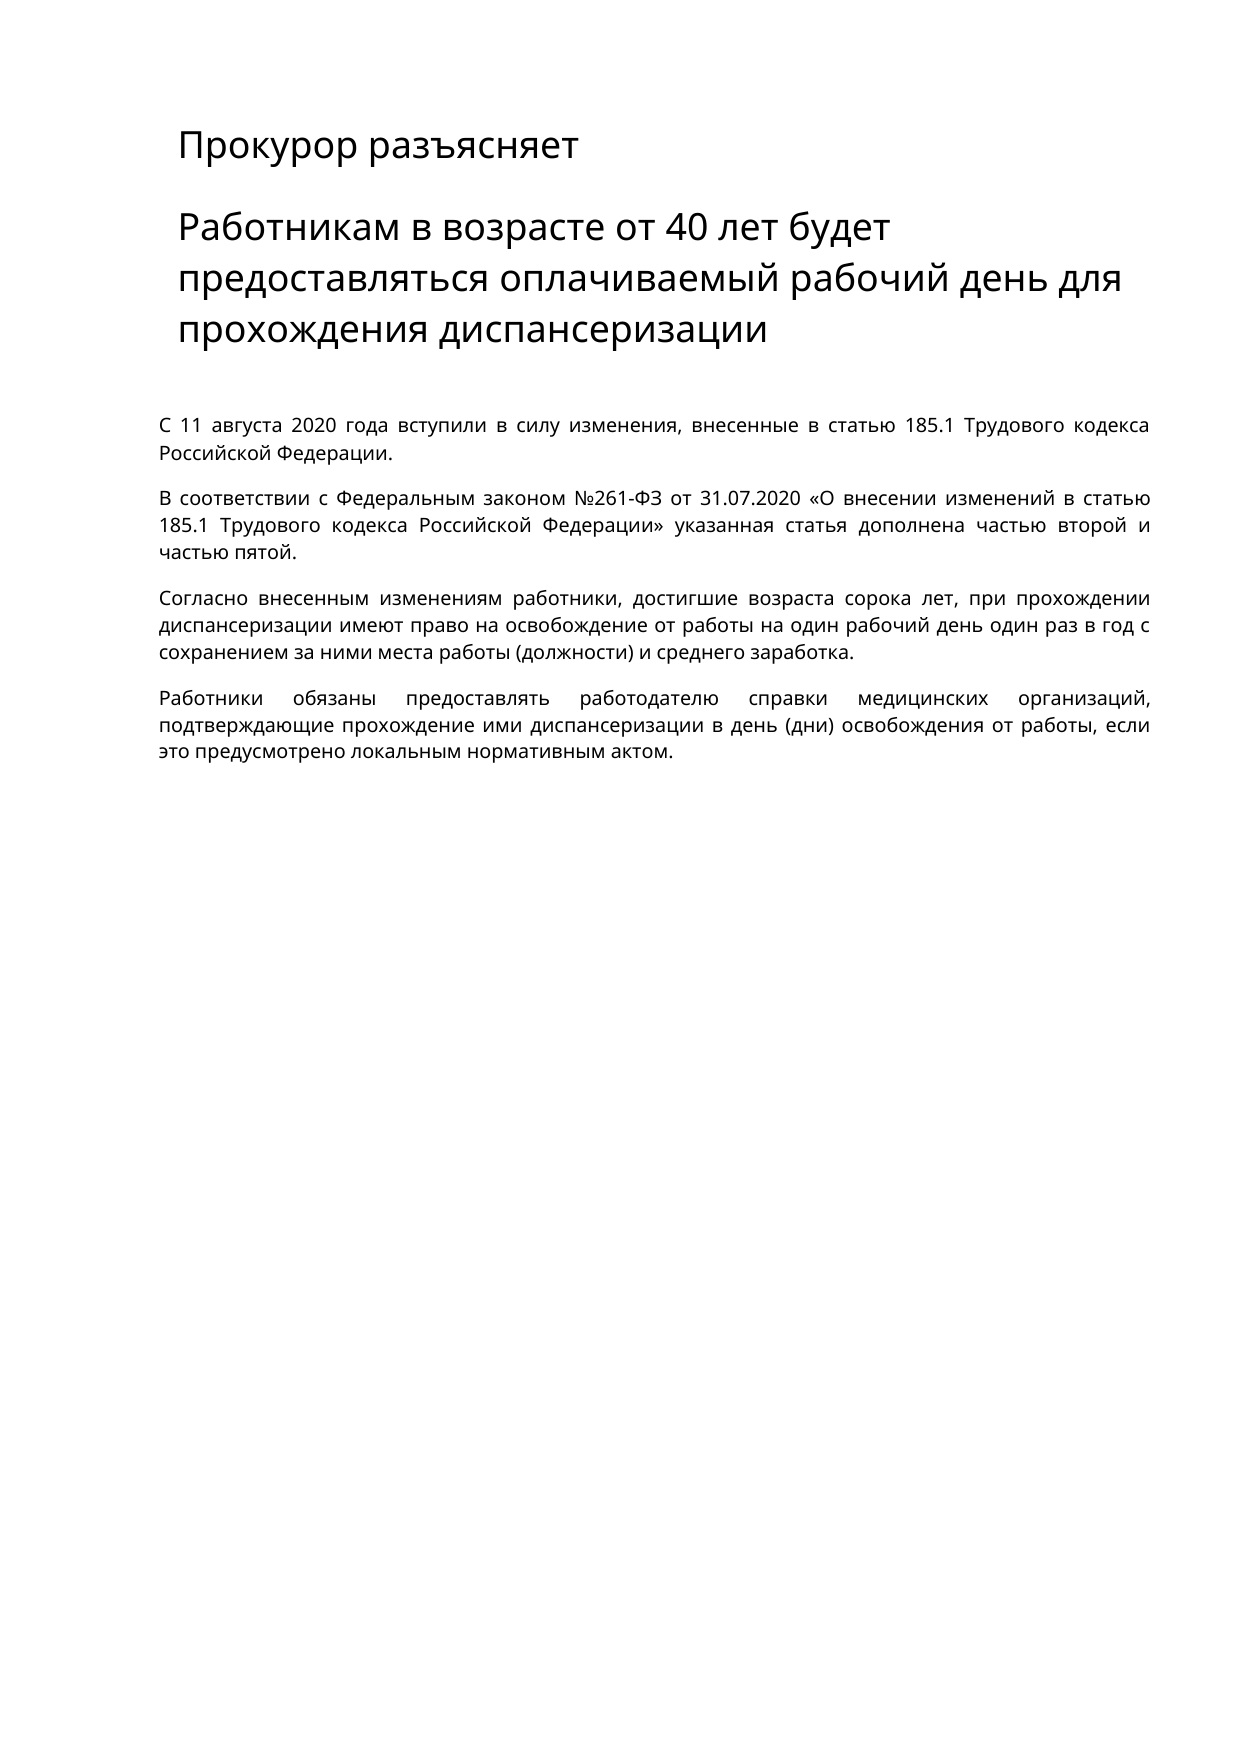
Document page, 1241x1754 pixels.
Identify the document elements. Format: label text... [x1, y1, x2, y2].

text Работники обязаны предоставлять работодателю справки медицинских организаций, подтверждающие прохождение ими диспансеризации в день (дни) освобождения от работы, если это предусмотрено локальным нормативным актом. [158, 684, 1152, 765]
text Согласно внесенным изменениям работники, достигшие возраста сорока лет, при прохождении диспансеризации имеют право на освобождение от работы на один рабочий день один раз в год с сохранением за ними места работы (должности) и среднего заработка. [158, 584, 1152, 665]
text С 11 августа 2020 года вступили в силу изменения, внесенные в статью 185.1 Трудового кодекса Российской Федерации. [158, 412, 1152, 466]
text Прокурор разъясняет [177, 118, 1152, 169]
text В соответствии с Федеральным законом №261-ФЗ от 31.07.2020 «О внесении изменений в статью 185.1 Трудового кодекса Российской Федерации» указанная статья дополнена частью второй и частью пятой. [158, 484, 1152, 565]
text Работникам в возрасте от 40 лет будет предоставляться оплачиваемый рабочий день для прохождения диспансеризации [177, 200, 1152, 353]
